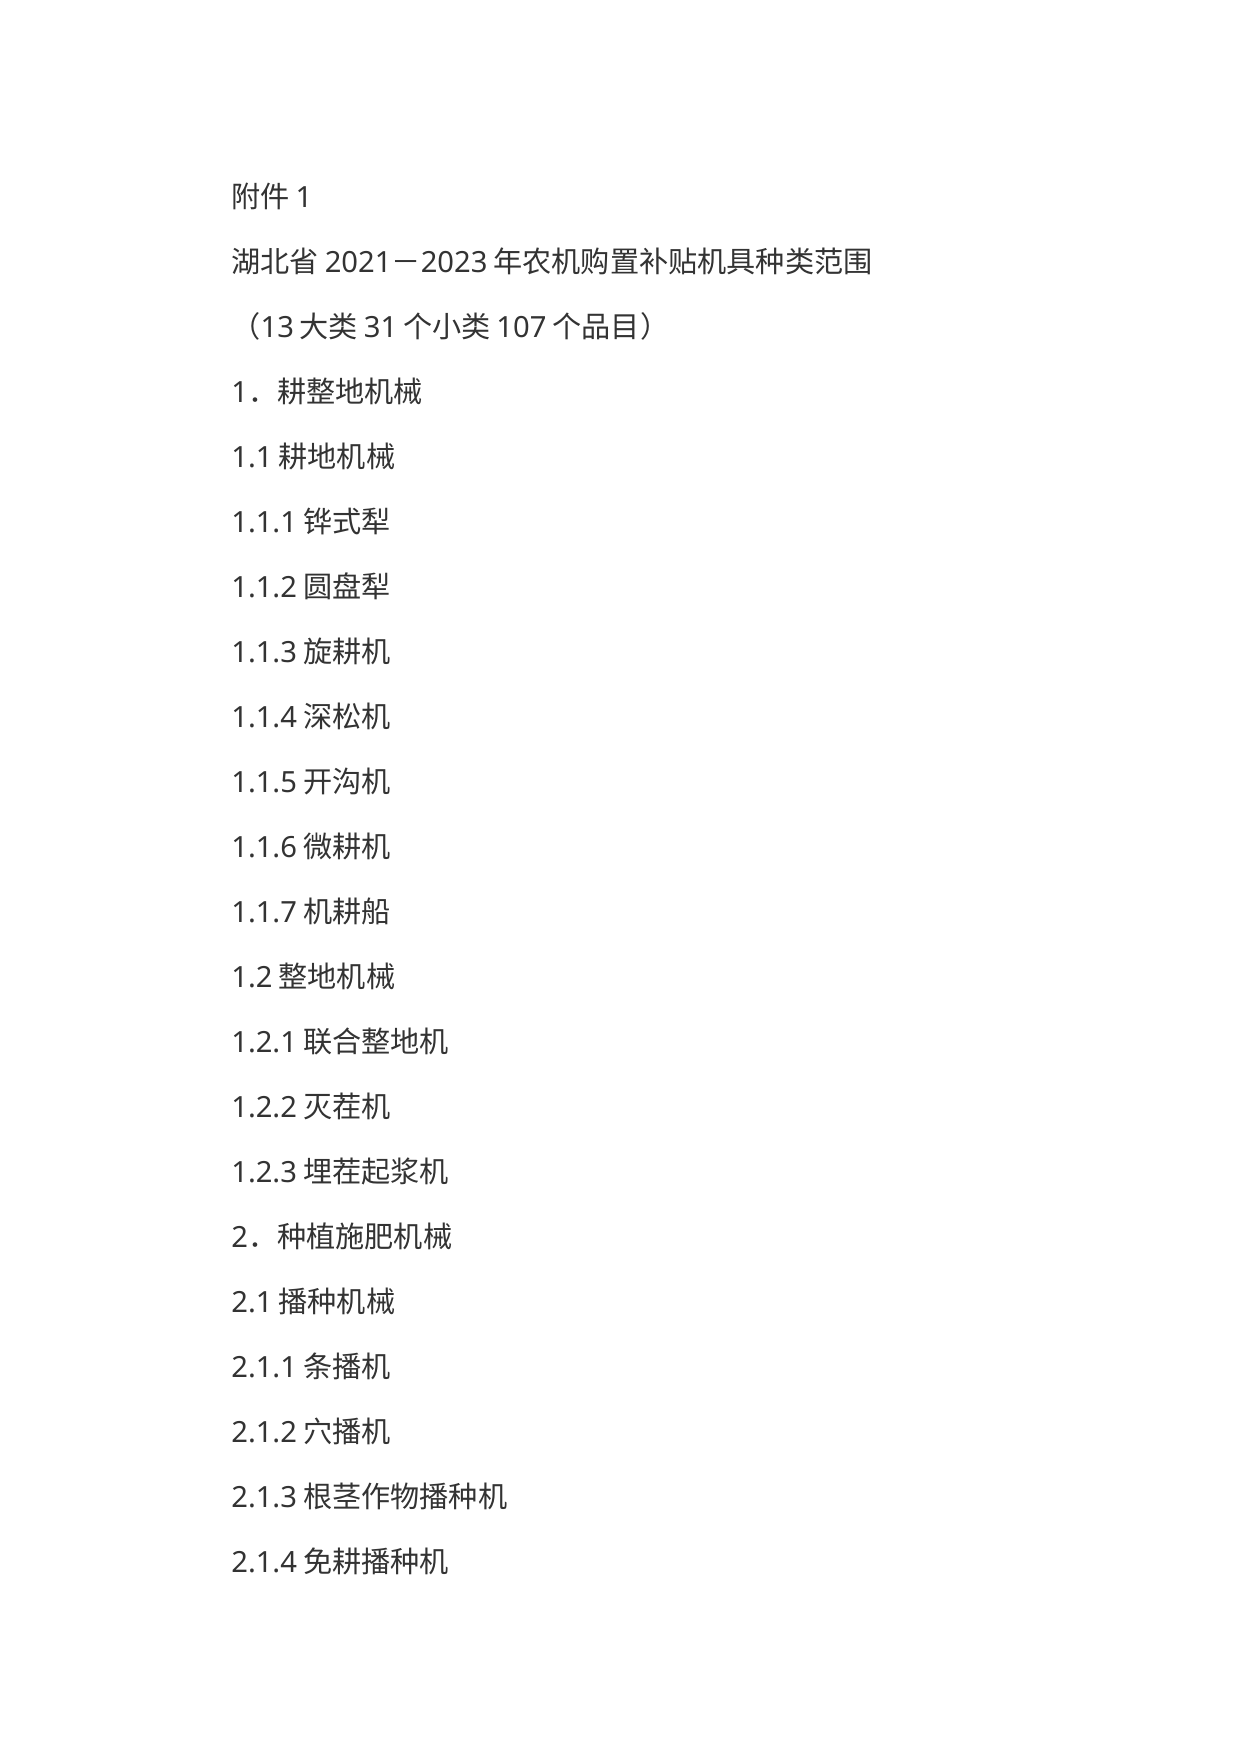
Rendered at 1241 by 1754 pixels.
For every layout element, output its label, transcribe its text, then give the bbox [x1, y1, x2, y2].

text 1.1耕地机械 [187, 422, 1053, 487]
text 1.1.5开沟机 [187, 747, 1053, 812]
text 1．耕整地机械 [187, 357, 1053, 422]
text 湖北省2021－2023年农机购置补贴机具种类范围 [187, 227, 1053, 292]
text 2.1.2穴播机 [187, 1397, 1053, 1462]
text 1.2.2灭茬机 [187, 1072, 1053, 1137]
text 1.2.3埋茬起浆机 [187, 1137, 1053, 1202]
text 2.1.1条播机 [187, 1332, 1053, 1397]
text （13大类31个小类107个品目） [187, 292, 1053, 357]
text 1.1.1铧式犁 [187, 487, 1053, 552]
text 2.1播种机械 [187, 1267, 1053, 1332]
text 1.1.6微耕机 [187, 812, 1053, 877]
text 2．种植施肥机械 [187, 1202, 1053, 1267]
text 2.1.3根茎作物播种机 [187, 1462, 1053, 1527]
text 1.1.2圆盘犁 [187, 552, 1053, 617]
text 1.1.3旋耕机 [187, 617, 1053, 682]
text 附件1 [187, 162, 1053, 227]
text 1.1.7机耕船 [187, 877, 1053, 942]
text 2.1.4免耕播种机 [187, 1527, 1053, 1592]
text 1.1.4深松机 [187, 682, 1053, 747]
text 1.2.1联合整地机 [187, 1007, 1053, 1072]
text 1.2整地机械 [187, 942, 1053, 1007]
